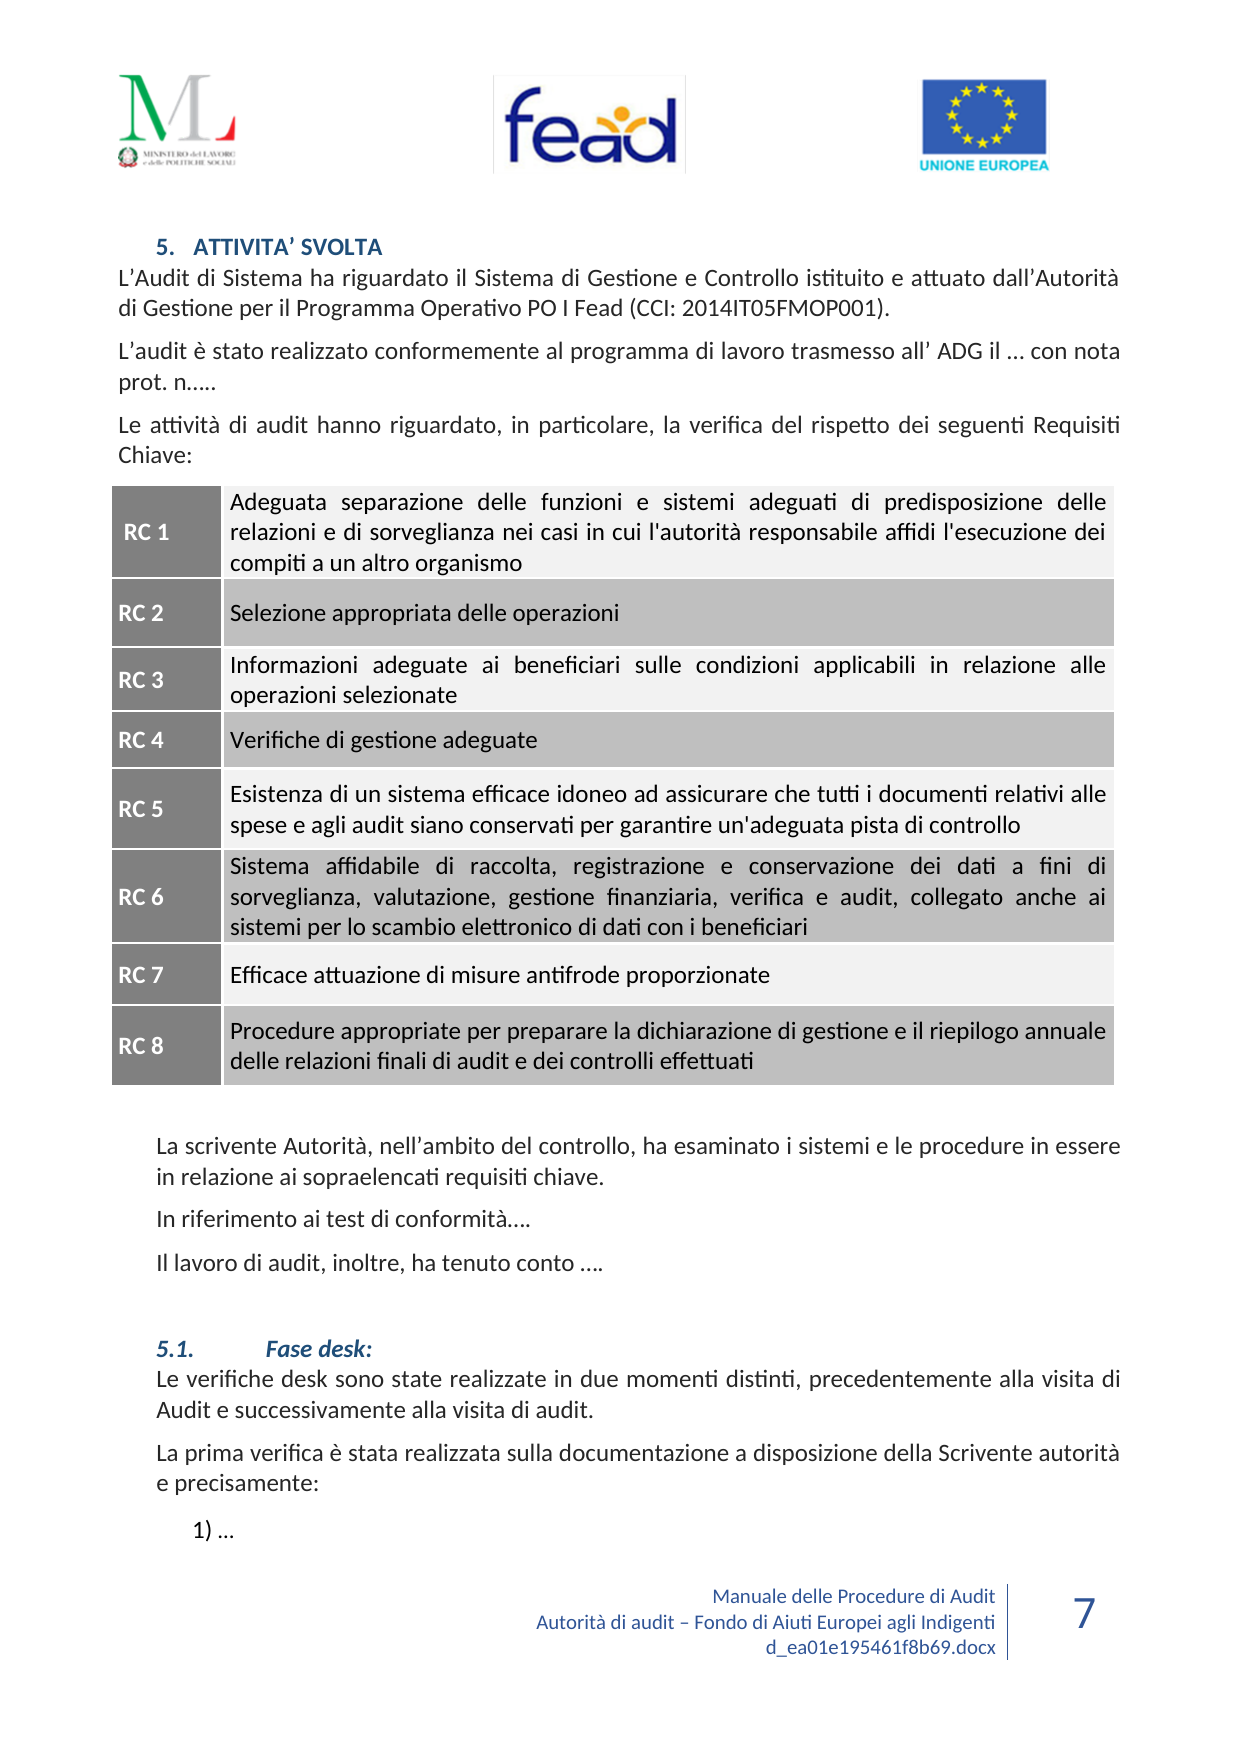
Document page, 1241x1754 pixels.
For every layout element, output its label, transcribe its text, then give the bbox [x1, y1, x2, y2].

text Il lavoro di audit, inoltre, ha tenuto conto …. [156, 1247, 1122, 1277]
table_cell RC 2 [112, 579, 221, 646]
table_cell Verifiche di gestione adeguate [224, 712, 1114, 767]
text 1) … [192, 1514, 1122, 1545]
table_header Adeguata separazione delle funzioni e sistemi adeguati di predisposizione delle relazioni e di sorveglianza nei casi in cui l'autorità responsabile affidi l'esecuzione dei compiti a un altro organismo [224, 486, 1114, 577]
table_cell Sistema affidabile di raccolta, registrazione e conservazione dei dati a fini di sorveglianza, valutazione, gestione finanziaria, verifica e audit, collegato anche ai sistemi per lo scambio elettronico di dati con i beneficiari [224, 850, 1114, 942]
text L’Audit di Sistema ha riguardato il Sistema di Gestione e Controllo istituito e attuato dall’Autorità di Gestione per il Programma Operativo PO I Fead (CCI: 2014IT05FMOP001). [118, 262, 1122, 323]
table_cell RC 4 [112, 712, 221, 767]
table_cell Selezione appropriata delle operazioni [224, 579, 1114, 646]
table_cell RC 8 [112, 1006, 221, 1085]
list ATTIVITA’ SVOLTA [156, 231, 1122, 262]
text La prima verifica è stata realizzata sulla documentazione a disposizione della Scrivente autorità e precisamente: [156, 1437, 1122, 1498]
subtitle Fase desk: [156, 1333, 1122, 1363]
table_cell Procedure appropriate per preparare la dichiarazione di gestione e il riepilogo annuale delle relazioni finali di audit e dei controlli effettuati [224, 1006, 1114, 1085]
text Le attività di audit hanno riguardato, in particolare, la verifica del rispetto dei seguenti Requisiti Chiave: [118, 409, 1122, 470]
table_header RC 1 [112, 486, 221, 577]
text Le verifiche desk sono state realizzate in due momenti distinti, precedentemente alla visita di Audit e successivamente alla visita di audit. [156, 1363, 1122, 1424]
table_cell RC 7 [112, 944, 221, 1004]
table_cell Esistenza di un sistema efficace idoneo ad assicurare che tutti i documenti relativi alle spese e agli audit siano conservati per garantire un'adeguata pista di controllo [224, 770, 1114, 848]
table_cell RC 6 [112, 850, 221, 942]
table_cell Efficace attuazione di misure antifrode proporzionate [224, 945, 1114, 1004]
picture [118, 73, 1157, 175]
text In riferimento ai test di conformità…. [156, 1204, 1122, 1234]
table_cell RC 3 [112, 648, 221, 710]
text L’audit è stato realizzato conformemente al programma di lavoro trasmesso all’ ADG il … con nota prot. n….. [118, 336, 1122, 397]
table_cell RC 5 [112, 769, 221, 848]
text La scrivente Autorità, nell’ambito del controllo, ha esaminato i sistemi e le procedure in essere in relazione ai sopraelencati requisiti chiave. [156, 1130, 1122, 1191]
table_cell Informazioni adeguate ai beneficiari sulle condizioni applicabili in relazione alle operazioni selezionate [224, 649, 1114, 710]
